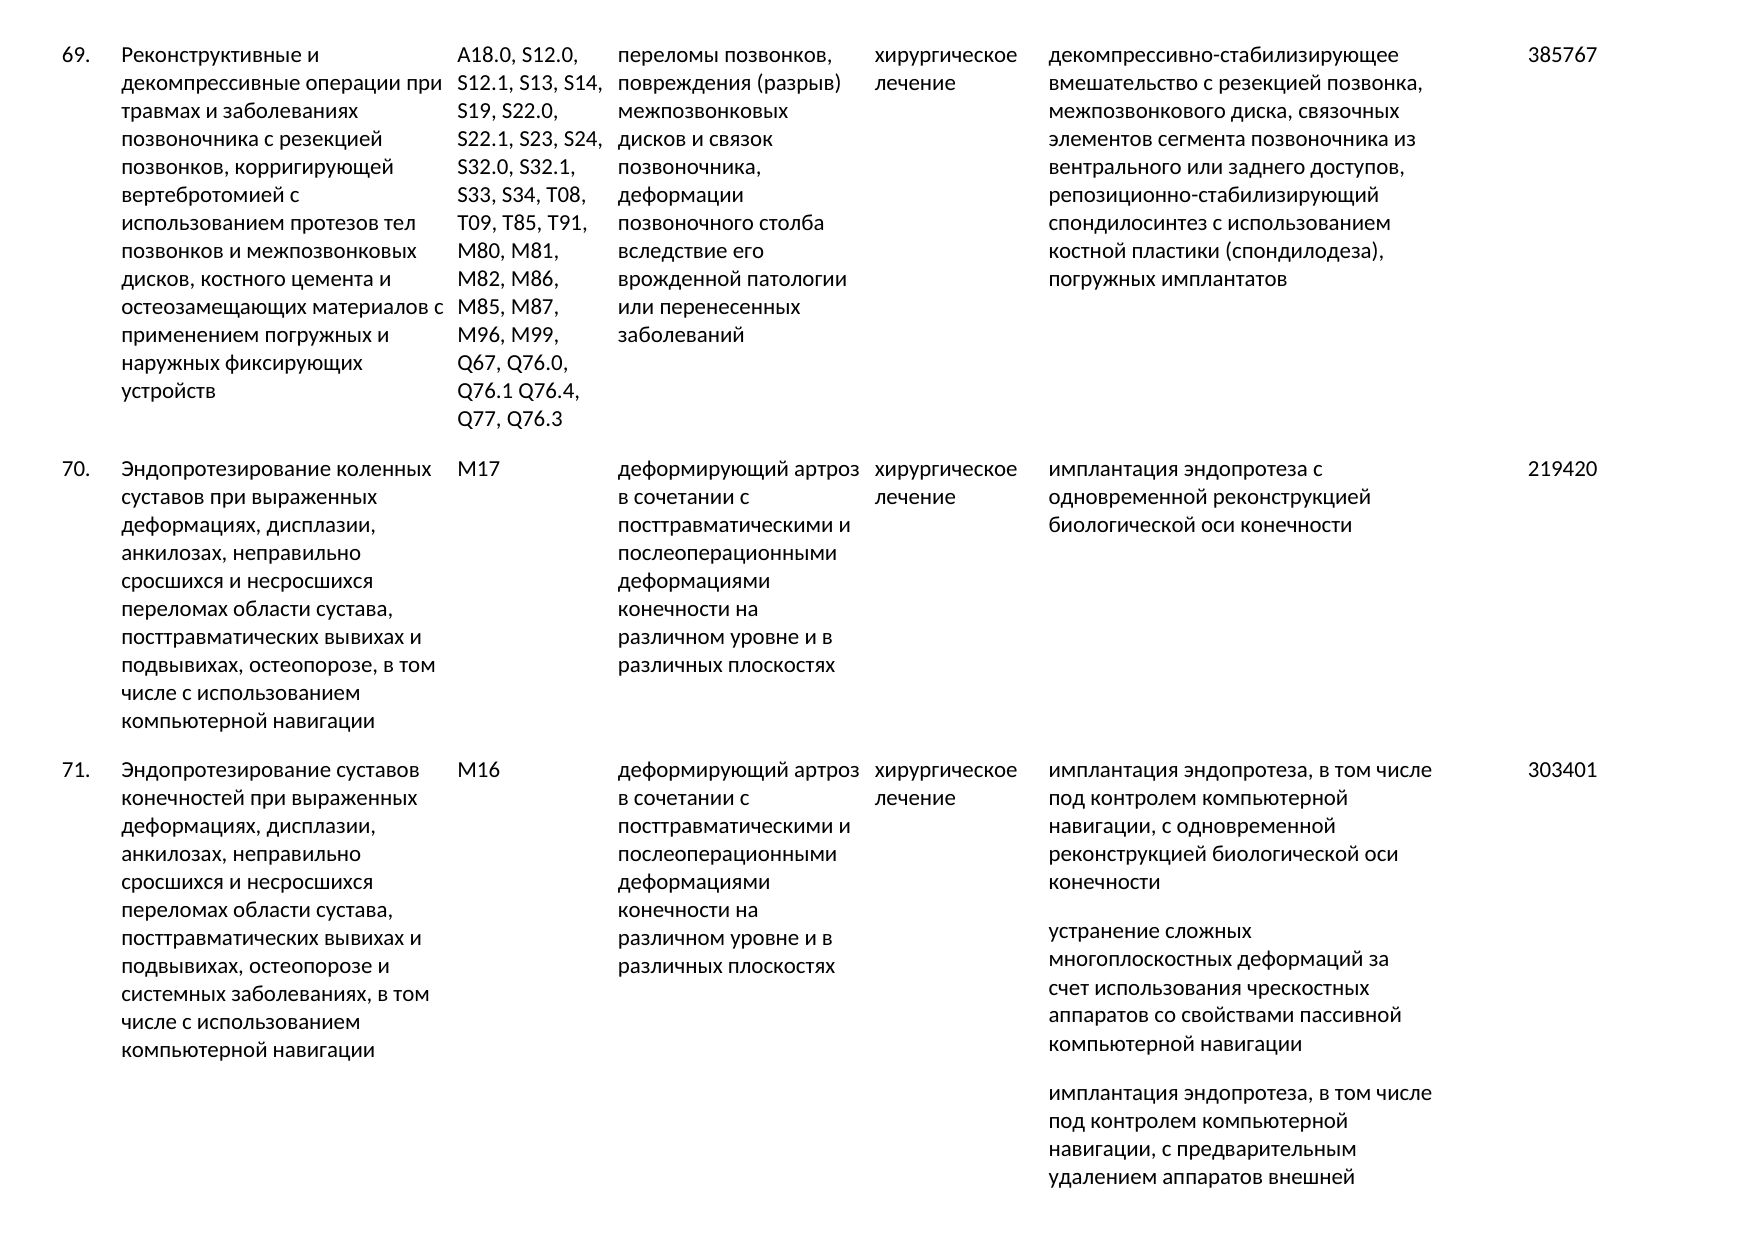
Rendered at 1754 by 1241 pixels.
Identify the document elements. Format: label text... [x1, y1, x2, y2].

table_cell Эндопротезирование суставов конечностей при выраженных деформациях, дисплазии, анкилозах, неправильно сросшихся и несросшихся переломах области сустава, посттравматических вывихах и подвывихах, остеопорозе и системных заболеваниях, в том числе с использованием компьютерной навигации [115, 745, 451, 1201]
table_cell хирургическое лечение [868, 443, 1042, 744]
table_cell M16 [451, 745, 611, 1201]
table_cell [868, 745, 1042, 1201]
table_cell имплантация эндопротеза с одновременной реконструкцией биологической оси конечности [1042, 443, 1440, 744]
table_cell деформирующий артроз в сочетании с посттравматическими и послеоперационными деформациями конечности на различном уровне и в различных плоскостях [611, 443, 868, 744]
table_cell 219420 [1440, 443, 1685, 744]
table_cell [868, 30, 1042, 443]
table_cell M17 [451, 443, 611, 744]
table_cell устранение сложных многоплоскостных деформаций за счет использования чрескостных аппаратов со свойствами пассивной компьютерной навигации [1042, 906, 1440, 1067]
table_cell переломы позвонков, повреждения (разрыв) межпозвонковых дисков и связок позвоночника, деформации позвоночного столба вследствие его врожденной патологии или перенесенных заболеваний [611, 30, 868, 443]
table_cell декомпрессивно-стабилизирующее вмешательство с резекцией позвонка, межпозвонкового диска, связочных элементов сегмента позвоночника из вентрального или заднего доступов, репозиционно-стабилизирующий спондилосинтез с использованием костной пластики (спондилодеза), погружных имплантатов [1042, 30, 1440, 443]
table_cell 69. [38, 30, 114, 443]
table_cell 70. [38, 443, 114, 744]
table_cell 385767 [1440, 30, 1685, 443]
table_cell имплантация эндопротеза, в том числе под контролем компьютерной навигации, с одновременной реконструкцией биологической оси конечности [1042, 745, 1440, 906]
table_cell Реконструктивные и декомпрессивные операции при травмах и заболеваниях позвоночника с резекцией позвонков, корригирующей вертебротомией с использованием протезов тел позвонков и межпозвонковых дисков, костного цемента и остеозамещающих материалов с применением погружных и наружных фиксирующих устройств [115, 30, 451, 443]
table_cell 303401 [1440, 745, 1685, 1201]
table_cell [1042, 1067, 1440, 1201]
table_cell деформирующий артроз в сочетании с посттравматическими и послеоперационными деформациями конечности на различном уровне и в различных плоскостях [611, 745, 868, 1201]
table_cell Эндопротезирование коленных суставов при выраженных деформациях, дисплазии, анкилозах, неправильно сросшихся и несросшихся переломах области сустава, посттравматических вывихах и подвывихах, остеопорозе, в том числе с использованием компьютерной навигации [115, 443, 451, 744]
table_cell A18.0, S12.0, S12.1, S13, S14, S19, S22.0, S22.1, S23, S24, S32.0, S32.1, S33, S34, T08, T09, T85, T91, M80, M81, M82, M86, M85, M87, M96, M99, Q67, Q76.0, Q76.1 Q76.4, Q77, Q76.3 [451, 30, 611, 443]
table_cell 71. [38, 745, 114, 1201]
